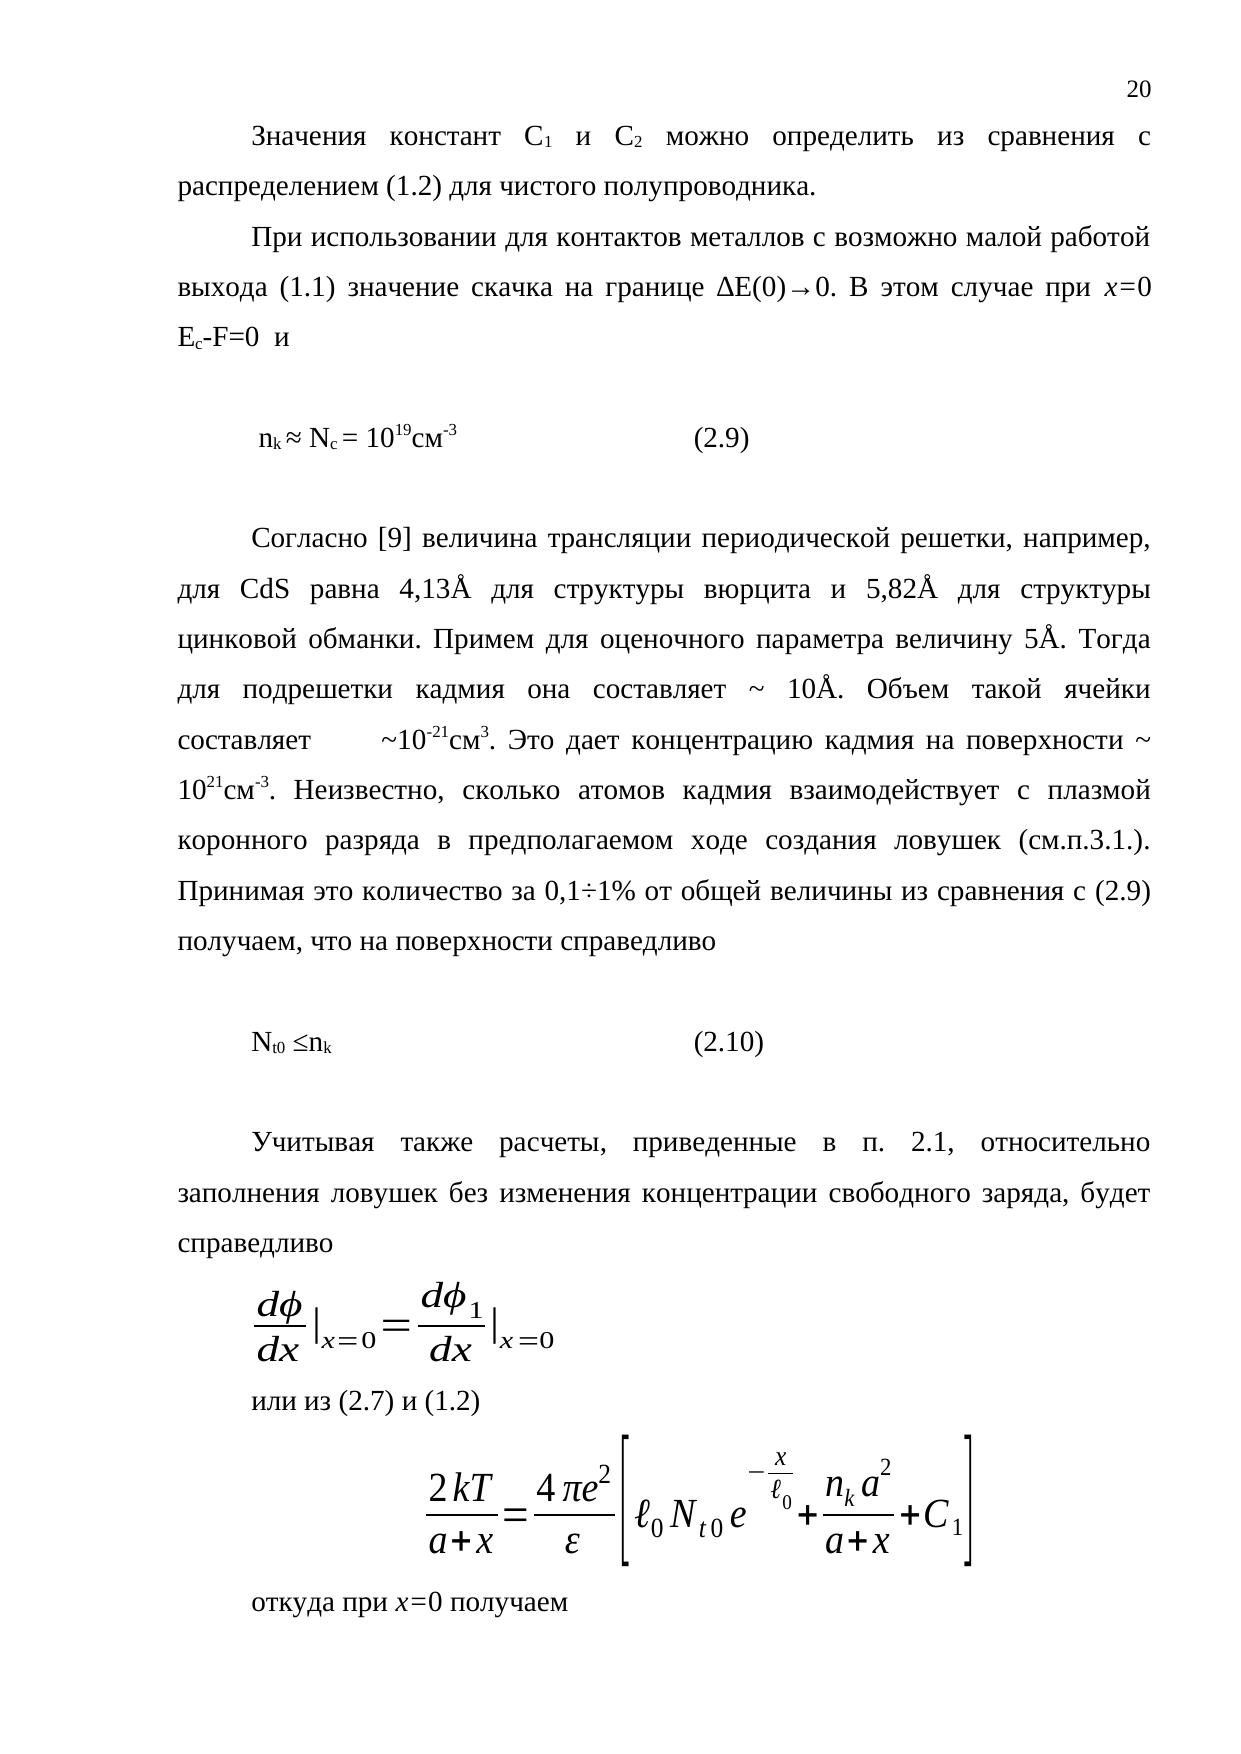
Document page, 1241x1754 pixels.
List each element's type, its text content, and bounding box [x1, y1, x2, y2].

text При использовании для контактов металлов с возможно малой работой выхода (1.1) значение скачка на границе ∆E(0)→0. В этом случае при х=0 Eс-F=0 и [177, 219, 1152, 353]
text Учитывая также расчеты, приведенные в п. 2.1, относительно заполнения ловушек без изменения концентрации свободного заряда, будет справедливо [177, 1124, 1152, 1258]
text Значения констант С1 и С2 можно определить из сравнения с распределением (1.2) для чистого полупроводника. [177, 118, 1152, 202]
text или из (2.7) и (1.2) [177, 1383, 1152, 1417]
text Nt0 ≤nk (2.10) [177, 1024, 1152, 1057]
text nk ≈ Nc = 1019см-3 (2.9) [177, 420, 1152, 453]
text откуда при х=0 получаем [177, 1584, 1152, 1618]
text Согласно [9] величина трансляции периодической решетки, например, для CdS равна 4,13Å для структуры вюрцита и 5,82Å для структуры цинковой обманки. Примем для оценочного параметра величину 5Å. Тогда для подрешетки кадмия она составляет ~ 10Å. Объем такой ячейки составляет ~10-21см3. Это дает концентрацию кадмия на поверхности ~ 1021см-3. Неизвестно, сколько атомов кадмия взаимодействует с плазмой коронного разряда в предполагаемом ходе создания ловушек (см.п.3.1.). Принимая это количество за 0,1÷1% от общей величины из сравнения с (2.9) получаем, что на поверхности справедливо [177, 521, 1152, 957]
